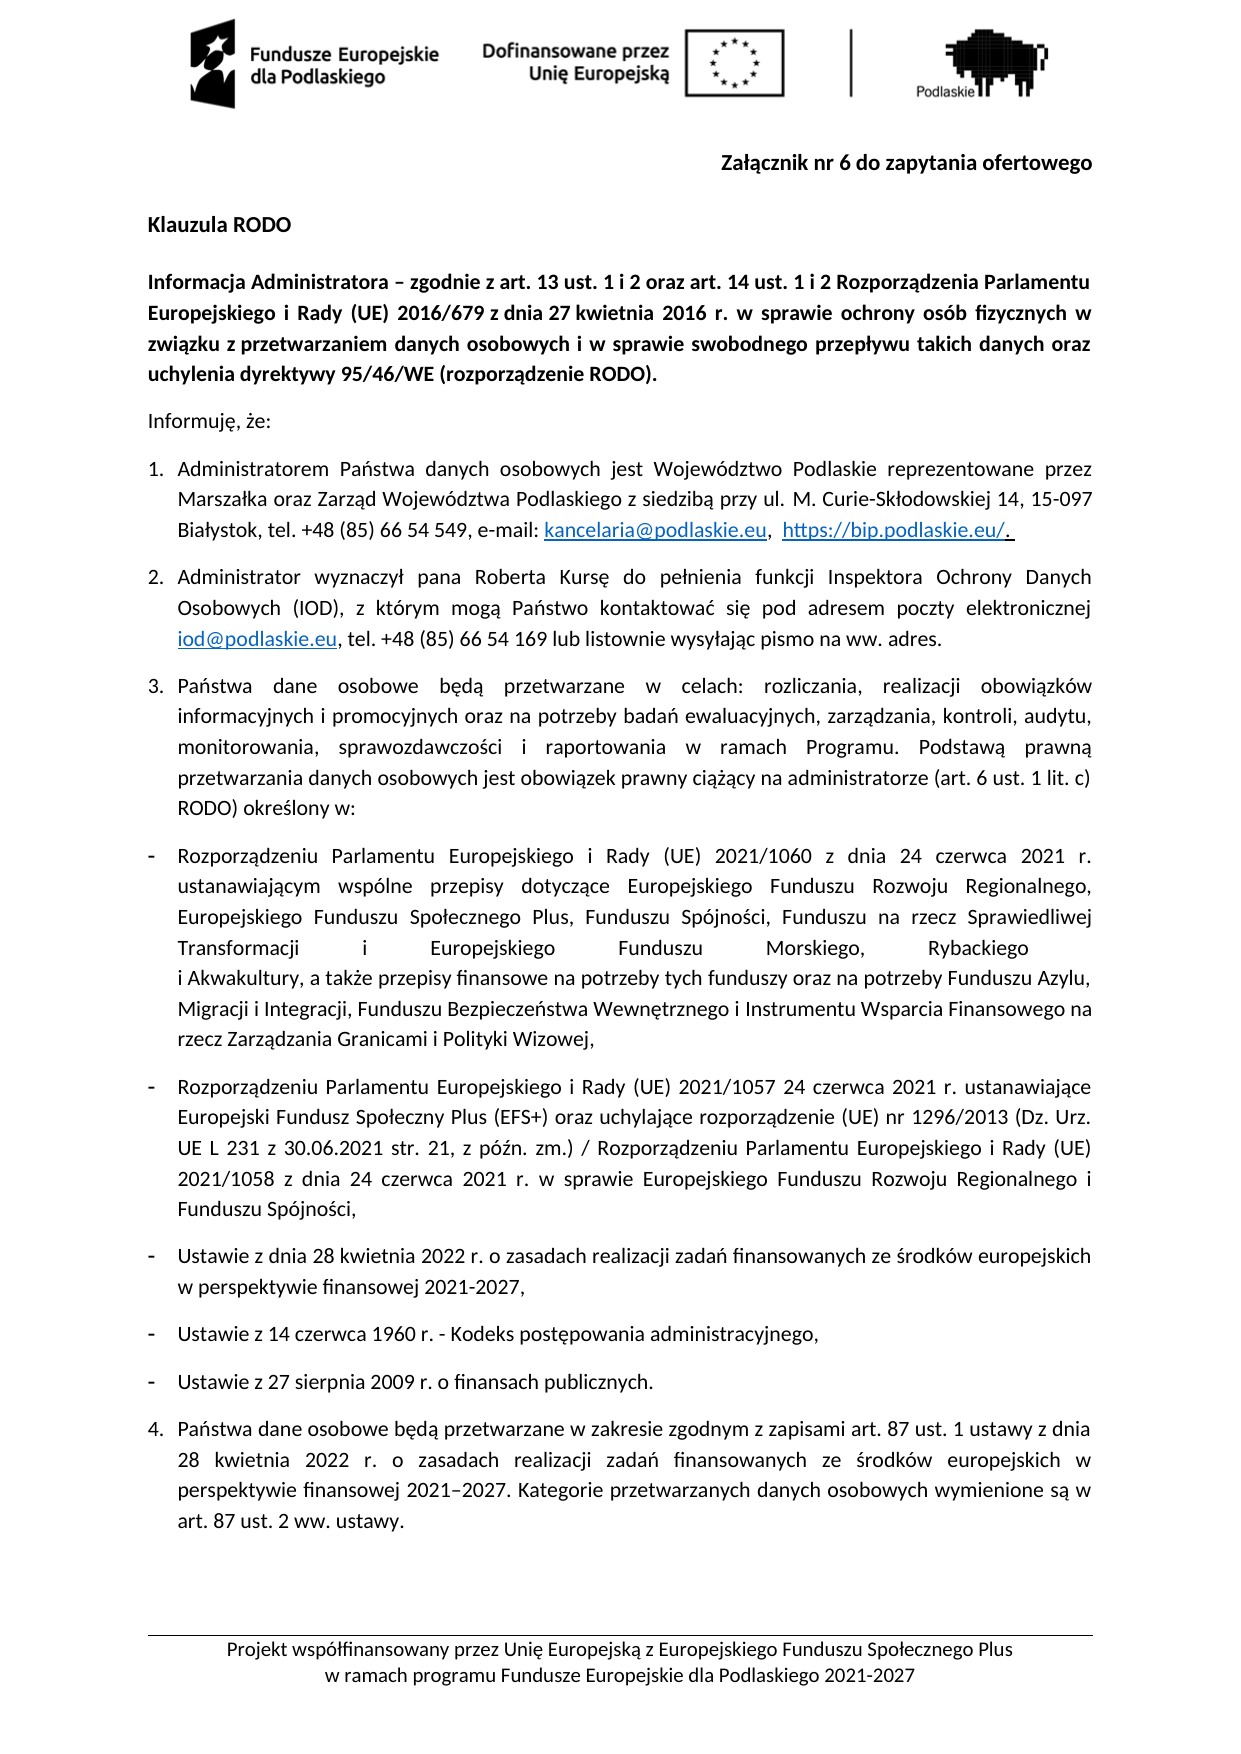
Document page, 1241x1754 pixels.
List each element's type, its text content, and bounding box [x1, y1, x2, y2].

list Ustawie z dnia 28 kwietnia 2022 r. o zasadach realizacji zadań finansowanych ze środków europejskich w perspektywie finansowej 2021-2027, [148, 1243, 1093, 1300]
text Załącznik nr 6 do zapytania ofertowego [148, 148, 1093, 176]
list Ustawie z 27 sierpnia 2009 r. o finansach publicznych. [148, 1368, 1093, 1394]
list Państwa dane osobowe będą przetwarzane w zakresie zgodnym z zapisami art. 87 ust. 1 ustawy z dnia 28 kwietnia 2022 r. o zasadach realizacji zadań finansowanych ze środków europejskich w perspektywie finansowej 2021–2027. Kategorie przetwarzanych danych osobowych wymienione są w art. 87 ust. 2 ww. ustawy. [148, 1415, 1093, 1534]
list Państwa dane osobowe będą przetwarzane w celach: rozliczania, realizacji obowiązków informacyjnych i promocyjnych oraz na potrzeby badań ewaluacyjnych, zarządzania, kontroli, audytu, monitorowania, sprawozdawczości i raportowania w ramach Programu. Podstawą prawną przetwarzania danych osobowych jest obowiązek prawny ciążący na administratorze (art. 6 ust. 1 lit. c) RODO) określony w: [148, 672, 1093, 821]
text Klauzula RODO [148, 210, 1093, 238]
text Informuję, że: [148, 408, 1093, 434]
list Rozporządzeniu Parlamentu Europejskiego i Rady (UE) 2021/1060 z dnia 24 czerwca 2021 r. ustanawiającym wspólne przepisy dotyczące Europejskiego Funduszu Rozwoju Regionalnego, Europejskiego Funduszu Społecznego Plus, Funduszu Spójności, Funduszu na rzecz Sprawiedliwej Transformacji i Europejskiego Funduszu Morskiego, Rybackiego i Akwakultury, a także przepisy finansowe na potrzeby tych funduszy oraz na potrzeby Funduszu Azylu, Migracji i Integracji, Funduszu Bezpieczeństwa Wewnętrznego i Instrumentu Wsparcia Finansowego na rzecz Zarządzania Granicami i Polityki Wizowej, [148, 842, 1093, 1052]
list Rozporządzeniu Parlamentu Europejskiego i Rady (UE) 2021/1057 24 czerwca 2021 r. ustanawiające Europejski Fundusz Społeczny Plus (EFS+) oraz uchylające rozporządzenie (UE) nr 1296/2013 (Dz. Urz. UE L 231 z 30.06.2021 str. 21, z późn. zm.) / Rozporządzeniu Parlamentu Europejskiego i Rady (UE) 2021/1058 z dnia 24 czerwca 2021 r. w sprawie Europejskiego Funduszu Rozwoju Regionalnego i Funduszu Spójności, [148, 1073, 1093, 1222]
list Administratorem Państwa danych osobowych jest Województwo Podlaskie reprezentowane przez Marszałka oraz Zarząd Województwa Podlaskiego z siedzibą przy ul. M. Curie-Skłodowskiej 14, 15-097 Białystok, tel. +48 (85) 66 54 549, e-mail: kancelaria@podlaskie.eu, https://bip.podlaskie.eu/. [148, 455, 1093, 543]
list Administrator wyznaczył pana Roberta Kursę do pełnienia funkcji Inspektora Ochrony Danych Osobowych (IOD), z którym mogą Państwo kontaktować się pod adresem poczty elektronicznej iod@podlaskie.eu, tel. +48 (85) 66 54 169 lub listownie wysyłając pismo na ww. adres. [148, 563, 1093, 651]
picture [162, 0, 1078, 129]
text Informacja Administratora – zgodnie z art. 13 ust. 1 i 2 oraz art. 14 ust. 1 i 2 Rozporządzenia Parlamentu Europejskiego i Rady (UE) 2016/679 z dnia 27 kwietnia 2016 r. w sprawie ochrony osób fizycznych w związku z przetwarzaniem danych osobowych i w sprawie swobodnego przepływu takich danych oraz uchylenia dyrektywy 95/46/WE (rozporządzenie RODO). [148, 268, 1093, 387]
list Ustawie z 14 czerwca 1960 r. - Kodeks postępowania administracyjnego, [148, 1321, 1093, 1347]
